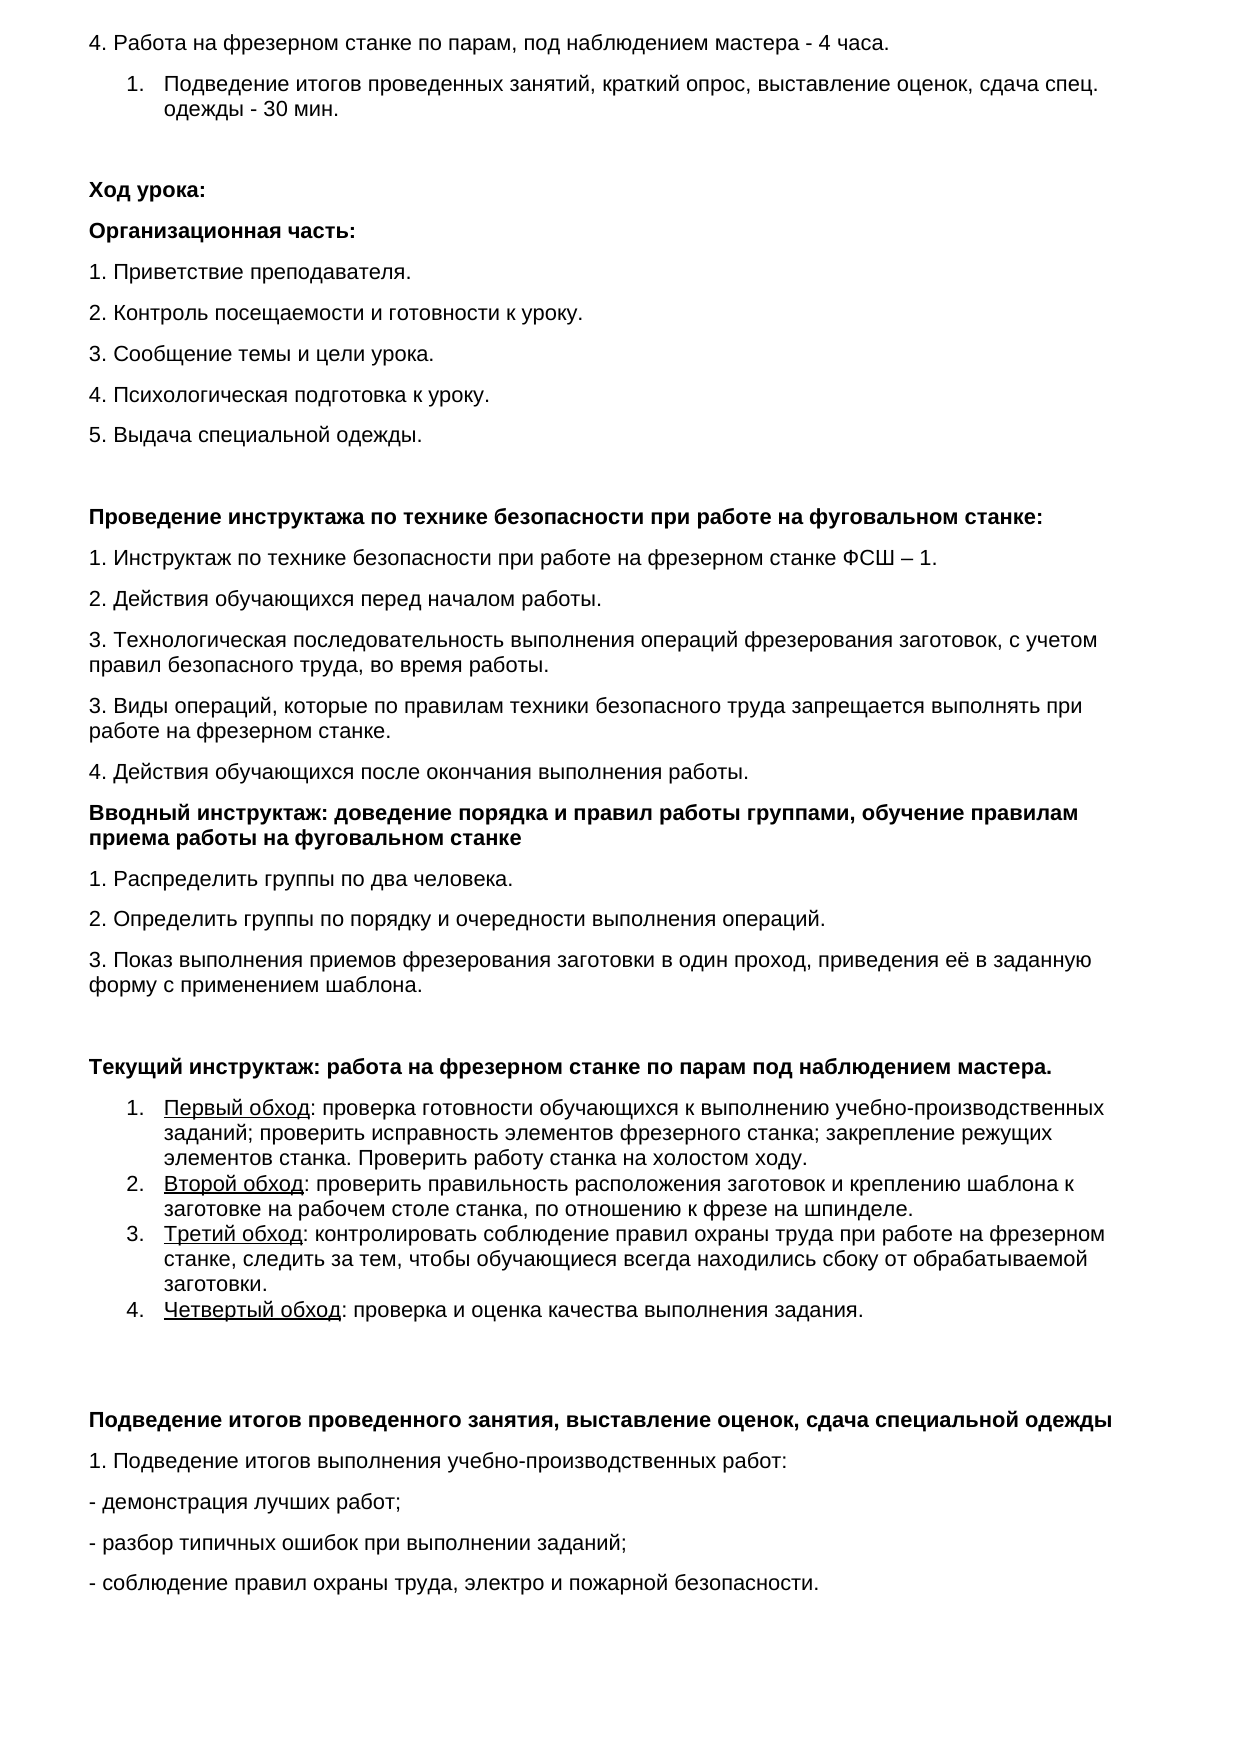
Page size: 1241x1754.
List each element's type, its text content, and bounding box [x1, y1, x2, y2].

list Второй обход: проверить правильность расположения заготовок и креплению шаблона к заготовке на рабочем столе станка, по отношению к фрезе на шпинделе. [126, 1170, 1152, 1221]
text 1. Распределить группы по два человека. [89, 865, 1152, 891]
list Третий обход: контролировать соблюдение правил охраны труда при работе на фрезерном станке, следить за тем, чтобы обучающиеся всегда находились сбоку от обрабатываемой заготовки. [126, 1221, 1152, 1296]
text 2. Действия обучающихся перед началом работы. [89, 586, 1152, 611]
text Организационная часть: [89, 218, 1152, 243]
text Проведение инструктажа по технике безопасности при работе на фуговальном станке: [89, 504, 1152, 529]
text 1. Инструктаж по технике безопасности при работе на фрезерном станке ФСШ – 1. [89, 545, 1152, 570]
text - демонстрация лучших работ; [89, 1488, 1152, 1514]
text 3. Виды операций, которые по правилам техники безопасного труда запрещается выполнять при работе на фрезерном станке. [89, 692, 1152, 743]
text 2. Определить группы по порядку и очередности выполнения операций. [89, 906, 1152, 931]
text 3. Технологическая последовательность выполнения операций фрезерования заготовок, с учетом правил безопасного труда, во время работы. [89, 626, 1152, 677]
list Первый обход: проверка готовности обучающихся к выполнению учебно-производственных заданий; проверить исправность элементов фрезерного станка; закрепление режущих элементов станка. Проверить работу станка на холостом ходу. [126, 1095, 1152, 1170]
list Подведение итогов проведенных занятий, краткий опрос, выставление оценок, сдача спец. одежды - 30 мин. [126, 70, 1152, 121]
text Подведение итогов проведенного занятия, выставление оценок, сдача специальной одежды [89, 1407, 1152, 1432]
text 4. Действия обучающихся после окончания выполнения работы. [89, 758, 1152, 784]
text - соблюдение правил охраны труда, электро и пожарной безопасности. [89, 1570, 1152, 1595]
text 2. Контроль посещаемости и готовности к уроку. [89, 300, 1152, 325]
text Текущий инструктаж: работа на фрезерном станке по парам под наблюдением мастера. [89, 1054, 1152, 1079]
text 1. Подведение итогов выполнения учебно-производственных работ: [89, 1448, 1152, 1473]
text 3. Показ выполнения приемов фрезерования заготовки в один проход, приведения её в заданную форму с применением шаблона. [89, 947, 1152, 997]
text 4. Психологическая подготовка к уроку. [89, 381, 1152, 407]
text - разбор типичных ошибок при выполнении заданий; [89, 1529, 1152, 1554]
text 5. Выдача специальной одежды. [89, 422, 1152, 447]
text Ход урока: [89, 177, 1152, 202]
list Четвертый обход: проверка и оценка качества выполнения задания. [126, 1296, 1152, 1322]
text 3. Сообщение темы и цели урока. [89, 341, 1152, 366]
text 4. Работа на фрезерном станке по парам, под наблюдением мастера - 4 часа. [89, 29, 1152, 55]
text Вводный инструктаж: доведение порядка и правил работы группами, обучение правилам приема работы на фуговальном станке [89, 799, 1152, 850]
text 1. Приветствие преподавателя. [89, 259, 1152, 284]
